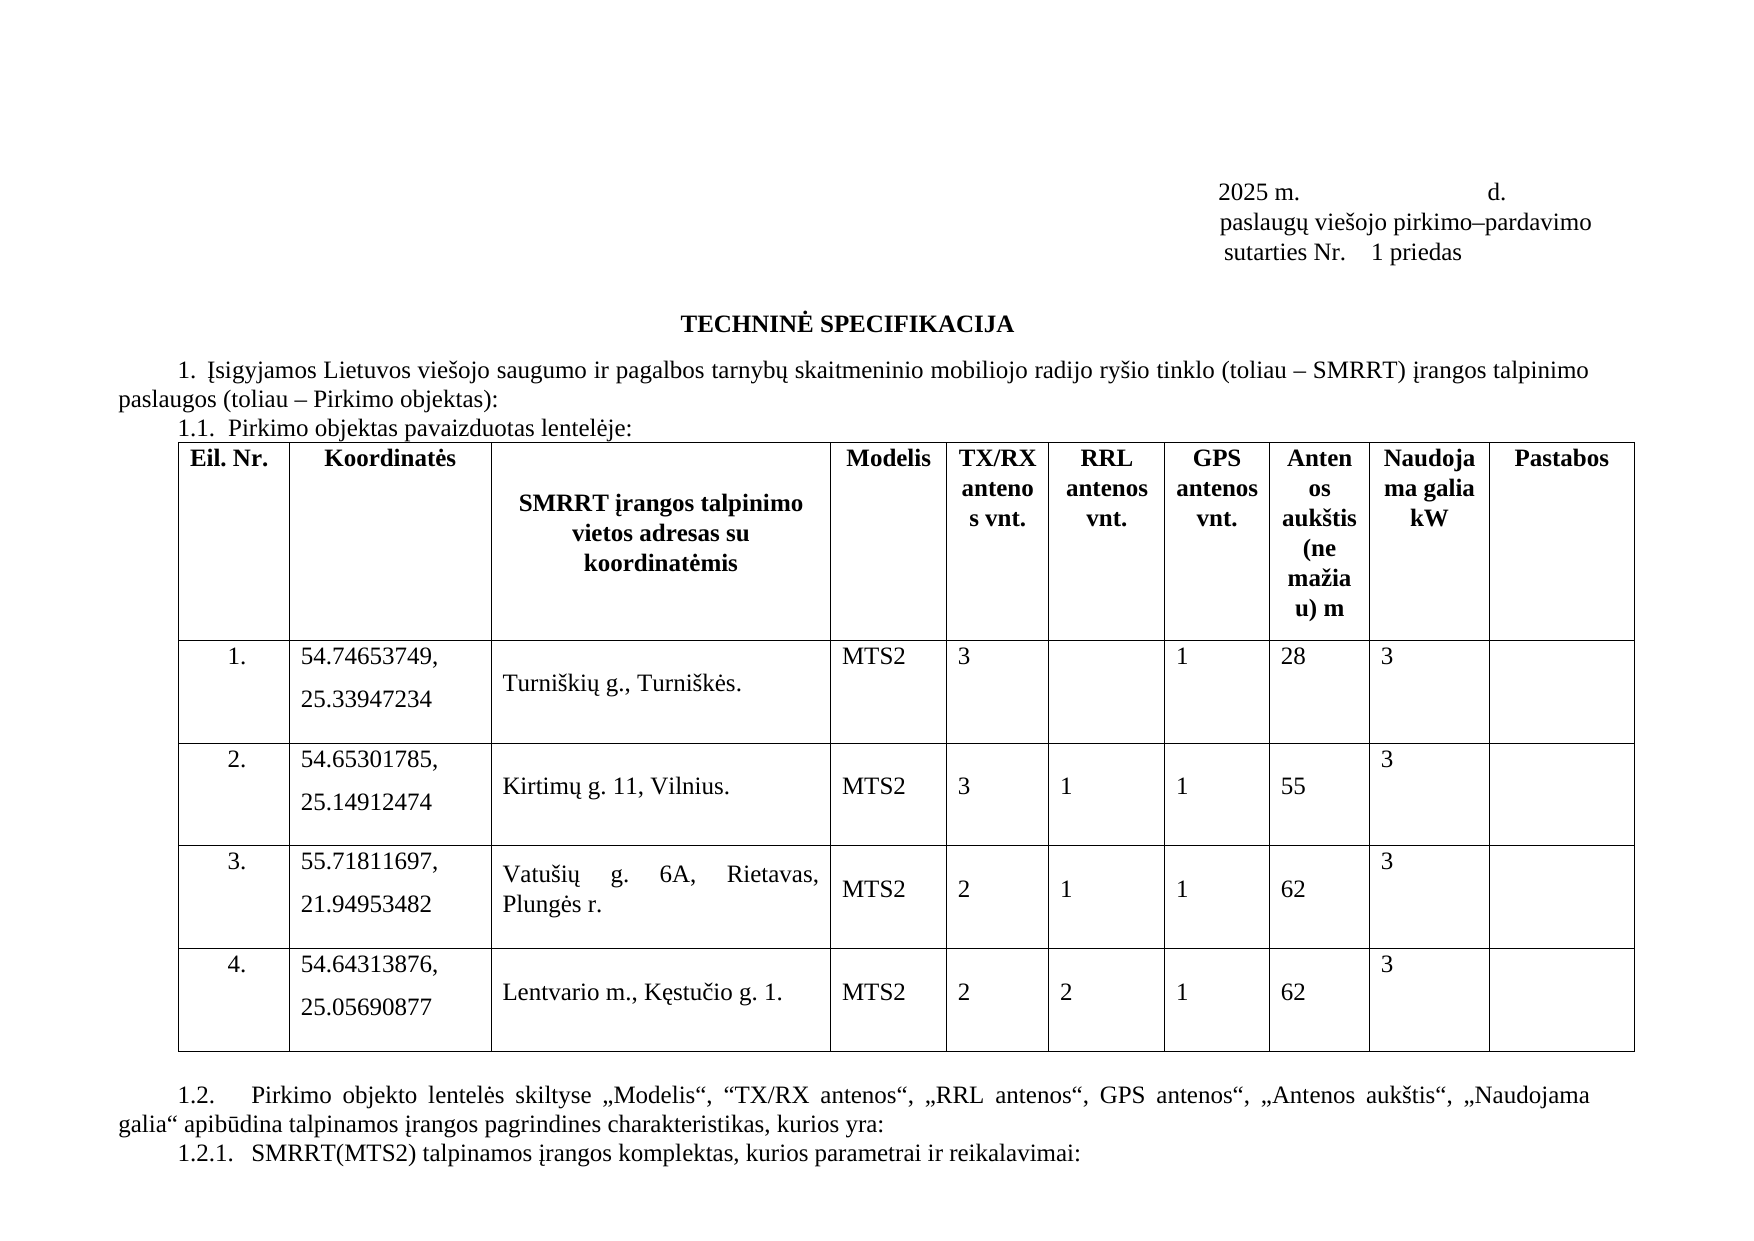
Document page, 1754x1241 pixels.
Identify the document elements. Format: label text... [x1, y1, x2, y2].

table_cell 55 [1270, 744, 1369, 845]
table_header Antenos aukštis (ne mažiau) m [1270, 443, 1369, 640]
table_cell Vatušių g. 6A, Rietavas, Plungės r. [492, 846, 830, 948]
table_cell [179, 641, 289, 743]
table_header Modelis [831, 443, 946, 640]
table_cell 62 [1270, 846, 1369, 948]
table_cell 2 [947, 846, 1048, 948]
table_header SMRRT įrangos talpinimo vietos adresas su koordinatėmis [492, 443, 830, 640]
table_cell Kirtimų g. 11, Vilnius. [492, 744, 830, 845]
table_cell [179, 949, 289, 1051]
table_cell MTS2 [831, 949, 946, 1051]
table_cell 1 [1049, 846, 1164, 948]
table_cell [1490, 641, 1634, 743]
table_cell [1490, 846, 1634, 948]
table_header Naudojama galia kW [1370, 443, 1489, 640]
text sutarties Nr. 1 priedas [768, 237, 1462, 266]
table_header RRL antenos vnt. [1049, 443, 1164, 640]
table_cell MTS2 [831, 641, 946, 743]
table_cell 1 [1165, 744, 1269, 845]
list SMRRT(MTS2) talpinamos įrangos komplektas, kurios parametrai ir reikalavimai: [118, 1138, 1592, 1167]
table_cell 2 [947, 949, 1048, 1051]
table_header GPS antenos vnt. [1165, 443, 1269, 640]
table_cell 3 [1370, 744, 1489, 845]
table_cell 1 [1165, 846, 1269, 948]
table_header Pastabos [1490, 443, 1634, 640]
table_cell 1 [1165, 641, 1269, 743]
table_cell 54.64313876, 25.05690877 [290, 949, 491, 1051]
text TECHNINĖ SPECIFIKACIJA [118, 309, 1577, 337]
text paslaugų viešojo pirkimo–pardavimo [768, 207, 1592, 236]
list Įsigyjamos Lietuvos viešojo saugumo ir pagalbos tarnybų skaitmeninio mobiliojo radijo ryšio tinklo (toliau – SMRRT) įrangos talpinimo paslaugos (toliau – Pirkimo objektas): [118, 356, 1592, 413]
table_header Eil. Nr. [179, 443, 289, 640]
table_cell [1490, 744, 1634, 845]
table_cell [1490, 949, 1634, 1051]
table_cell 3 [1370, 641, 1489, 743]
table_cell 54.74653749, 25.33947234 [290, 641, 491, 743]
table_cell Lentvario m., Kęstučio g. 1. [492, 949, 830, 1051]
list Pirkimo objekto lentelės skiltyse „Modelis“, “TX/RX antenos“, „RRL antenos“, GPS antenos“, „Antenos aukštis“, „Naudojama galia“ apibūdina talpinamos įrangos pagrindines charakteristikas, kurios yra: [118, 1081, 1592, 1138]
table_cell 1 [1165, 949, 1269, 1051]
table_cell [179, 846, 289, 948]
list Pirkimo objektas pavaizduotas lentelėje: [118, 413, 1592, 442]
table_cell 3 [1370, 949, 1489, 1051]
table_cell 2 [1049, 949, 1164, 1051]
table_cell [179, 744, 289, 845]
table_cell 3 [947, 744, 1048, 845]
table_cell 3 [947, 641, 1048, 743]
table_cell MTS2 [831, 744, 946, 845]
table_header TX/RX antenos vnt. [947, 443, 1048, 640]
table_cell 28 [1270, 641, 1369, 743]
table_cell [1049, 641, 1164, 743]
table_cell 1 [1049, 744, 1164, 845]
table_cell 54.65301785, 25.14912474 [290, 744, 491, 845]
table_cell 55.71811697, 21.94953482 [290, 846, 491, 948]
text 2025 m. d. [118, 177, 1506, 206]
table_cell 62 [1270, 949, 1369, 1051]
table_cell Turniškių g., Turniškės. [492, 641, 830, 743]
table_cell 3 [1370, 846, 1489, 948]
table_cell MTS2 [831, 846, 946, 948]
table_header Koordinatės [290, 443, 491, 640]
